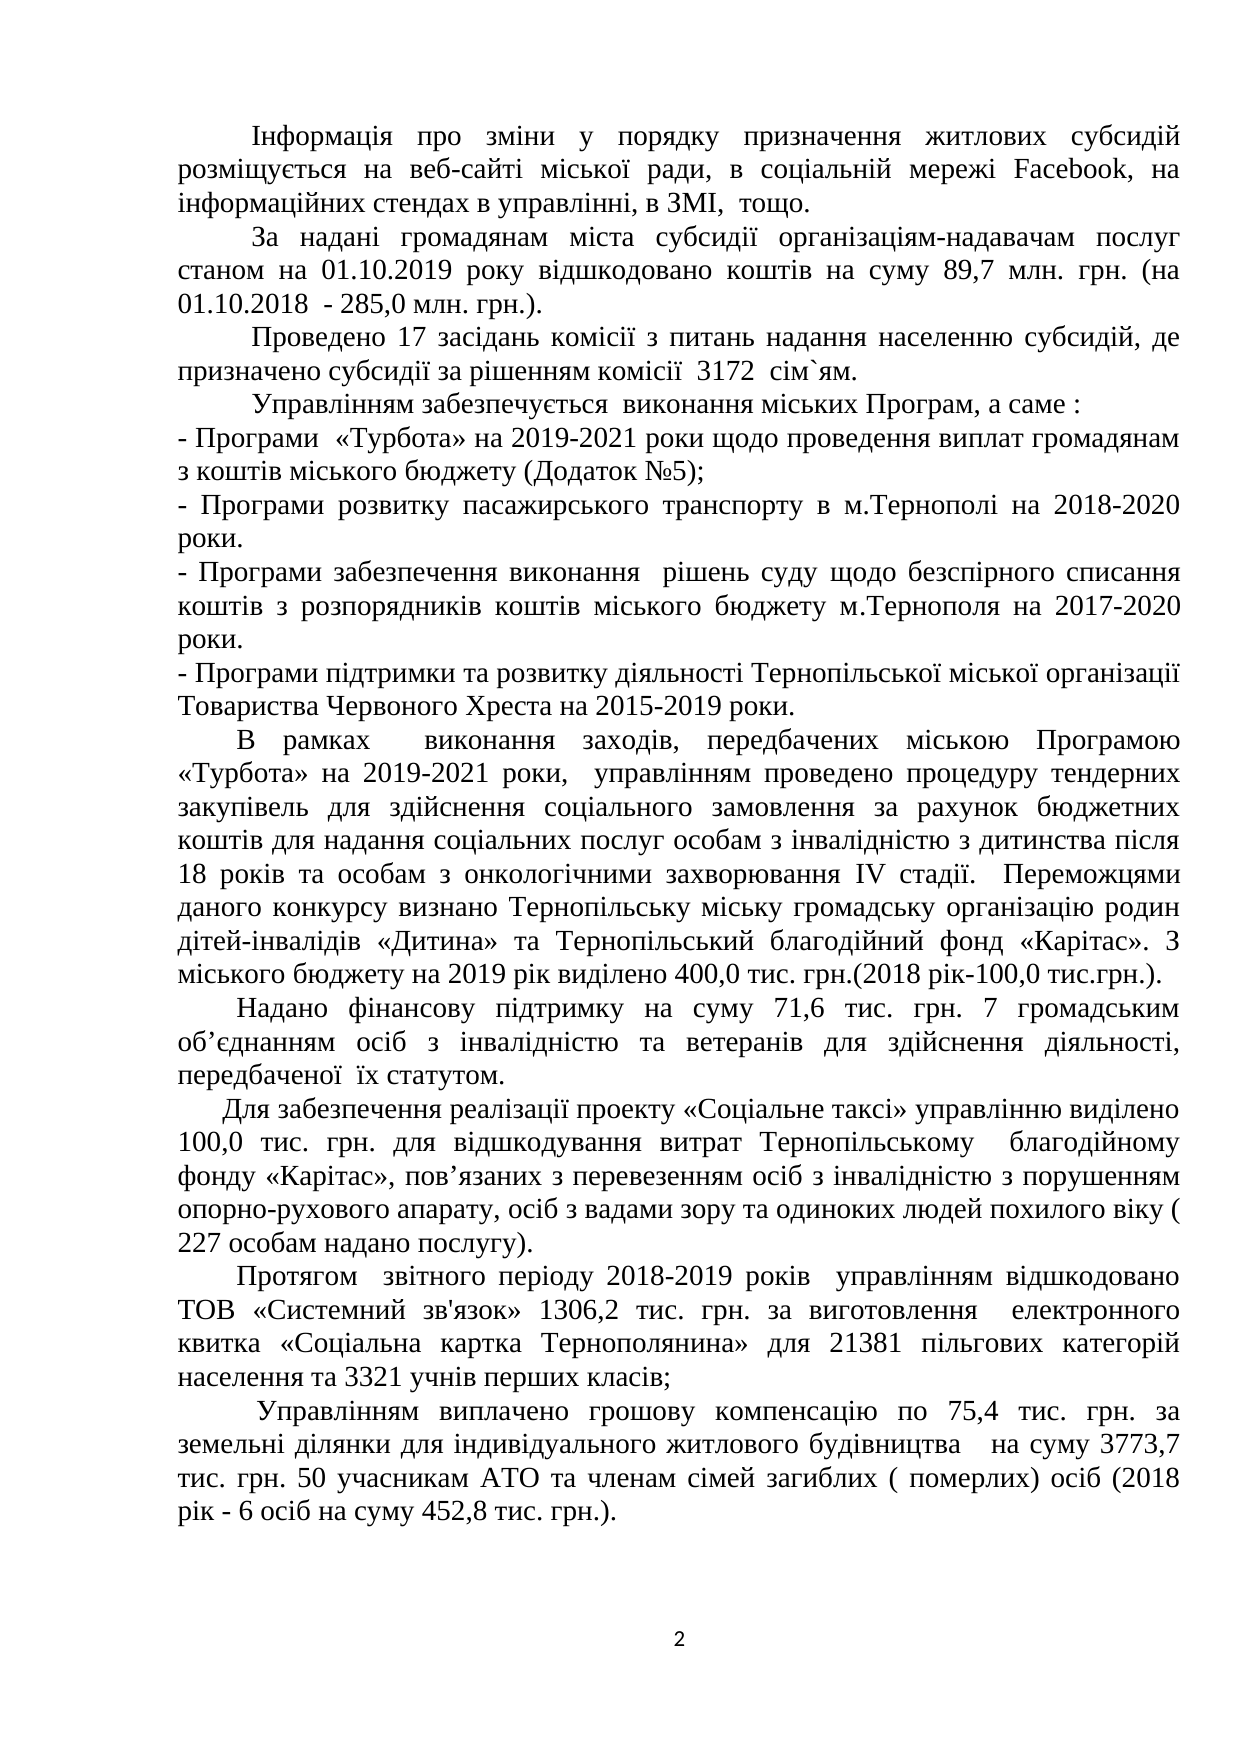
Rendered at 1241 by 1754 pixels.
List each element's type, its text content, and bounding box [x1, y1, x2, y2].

text За надані громадянам міста субсидії організаціям-надавачам послуг станом на 01.10.2019 року відшкодовано коштів на суму 89,7 млн. грн. (на 01.10.2018 - 285,0 млн. грн.). [177, 219, 1181, 319]
text Для забезпечення реалізації проекту «Соціальне таксі» управлінню виділено 100,0 тис. грн. для відшкодування витрат Тернопільському благодійному фонду «Карітас», пов’язаних з перевезенням осіб з інвалідністю з порушенням опорно-рухового апарату, осіб з вадами зору та одиноких людей похилого віку ( 227 особам надано послугу). [177, 1091, 1181, 1258]
text - Програми розвитку пасажирського транспорту в м.Тернополі на 2018-2020 роки. [177, 487, 1181, 554]
text Протягом звітного періоду 2018-2019 років управлінням відшкодовано ТОВ «Системний зв'язок» 1306,2 тис. грн. за виготовлення електронного квитка «Соціальна картка Тернополянина» для 21381 пільгових категорій населення та 3321 учнів перших класів; [177, 1258, 1181, 1393]
text Надано фінансову підтримку на суму 71,6 тис. грн. 7 громадським об’єднанням осіб з інвалідністю та ветеранів для здійснення діяльності, передбаченої їх статутом. [177, 990, 1181, 1091]
text Управлінням виплачено грошову компенсацію по 75,4 тис. грн. за земельні ділянки для індивідуального житлового будівництва на суму 3773,7 тис. грн. 50 учасникам АТО та членам сімей загиблих ( померлих) осіб (2018 рік - 6 осіб на суму 452,8 тис. грн.). [177, 1393, 1181, 1527]
text Інформація про зміни у порядку призначення житлових субсидій розміщується на веб-сайті міської ради, в соціальній мережі Facebook, на інформаційних стендах в управлінні, в ЗМІ, тощо. [177, 118, 1181, 219]
text - Програми «Турбота» на 2019-2021 роки щодо проведення виплат громадянам з коштів міського бюджету (Додаток №5); [177, 420, 1181, 487]
text Управлінням забезпечується виконання міських Програм, а саме : [177, 386, 1181, 420]
text - Програми підтримки та розвитку діяльності Тернопільської міської організації Товариства Червоного Хреста на 2015-2019 роки. [177, 655, 1181, 722]
text - Програми забезпечення виконання рішень суду щодо безспірного списання коштів з розпорядників коштів міського бюджету м.Тернополя на 2017-2020 роки. [177, 554, 1181, 655]
text Проведено 17 засідань комісії з питань надання населенню субсидій, де призначено субсидії за рішенням комісії 3172 сім`ям. [177, 319, 1181, 386]
text В рамках виконання заходів, передбачених міською Програмою «Турбота» на 2019-2021 роки, управлінням проведено процедуру тендерних закупівель для здійснення соціального замовлення за рахунок бюджетних коштів для надання соціальних послуг особам з інвалідністю з дитинства після 18 років та особам з онкологічними захворювання IV стадії. Переможцями даного конкурсу визнано Тернопільську міську громадську організацію родин дітей-інвалідів «Дитина» та Тернопільський благодійний фонд «Карітас». З міського бюджету на 2019 рік виділено 400,0 тис. грн.(2018 рік-100,0 тис.грн.). [177, 722, 1181, 990]
